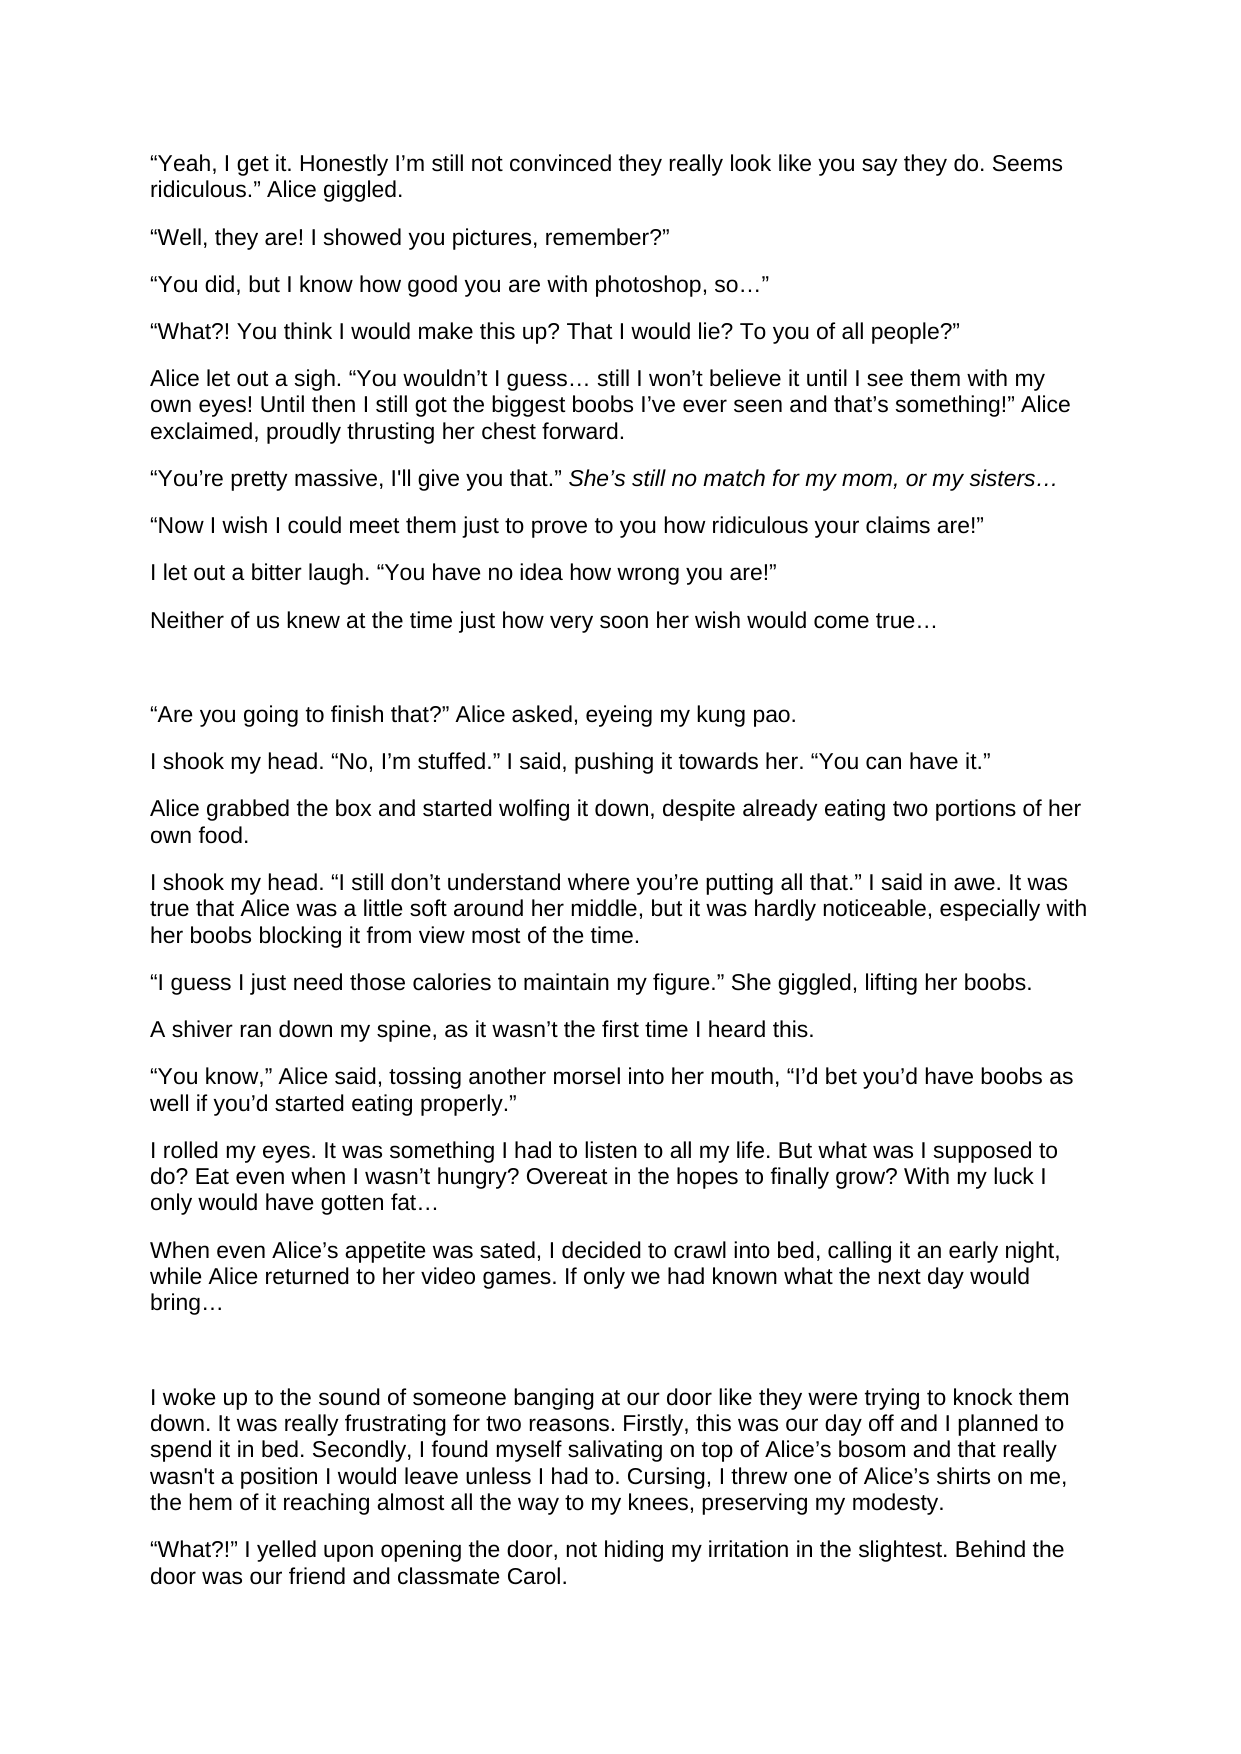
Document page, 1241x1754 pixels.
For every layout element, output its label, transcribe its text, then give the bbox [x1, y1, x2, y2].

text “You’re pretty massive, I'll give you that.” She’s still no match for my mom, or my sisters… [150, 465, 1090, 491]
text Alice grabbed the box and started wolfing it down, despite already eating two portions of her own food. [150, 795, 1090, 848]
text I let out a bitter laugh. “You have no idea how wrong you are!” [150, 559, 1090, 586]
text “What?! You think I would make this up? That I would lie? To you of all people?” [150, 318, 1090, 344]
text “You did, but I know how good you are with photoshop, so…” [150, 271, 1090, 297]
text “I guess I just need those calories to maintain my figure.” She giggled, lifting her boobs. [150, 969, 1090, 995]
text “Now I wish I could meet them just to prove to you how ridiculous your claims are!” [150, 512, 1090, 538]
text I rolled my eyes. It was something I had to listen to all my life. But what was I supposed to do? Eat even when I wasn’t hungry? Overeat in the hopes to finally grow? With my luck I only would have gotten fat… [150, 1137, 1090, 1216]
text “Yeah, I get it. Honestly I’m still not convinced they really look like you say they do. Seems ridiculous.” Alice giggled. [150, 150, 1090, 203]
text When even Alice’s appetite was sated, I decided to crawl into bed, calling it an early night, while Alice returned to her video games. If only we had known what the next day would bring… [150, 1237, 1090, 1316]
text I woke up to the sound of someone banging at our door like they were trying to knock them down. It was really frustrating for two reasons. Firstly, this was our day off and I planned to spend it in bed. Secondly, I found myself salivating on top of Alice’s bosom and that really wasn't a position I would leave unless I had to. Cursing, I threw one of Alice’s shirts on me, the hem of it reaching almost all the way to my knees, preserving my modesty. [150, 1384, 1090, 1515]
text “Well, they are! I showed you pictures, remember?” [150, 223, 1090, 250]
text “Are you going to finish that?” Alice asked, eyeing my kung pao. [150, 701, 1090, 727]
text Alice let out a sigh. “You wouldn’t I guess… still I won’t believe it until I see them with my own eyes! Until then I still got the biggest boobs I’ve ever seen and that’s something!” Alice exclaimed, proudly thrusting her chest forward. [150, 365, 1090, 444]
text “You know,” Alice said, tossing another morsel into her mouth, “I’d bet you’d have boobs as well if you’d started eating properly.” [150, 1063, 1090, 1116]
text I shook my head. “I still don’t understand where you’re putting all that.” I said in awe. It was true that Alice was a little soft around her middle, but it was hardly noticeable, especially with her boobs blocking it from view most of the time. [150, 869, 1090, 948]
text A shiver ran down my spine, as it wasn’t the first time I heard this. [150, 1016, 1090, 1042]
text Neither of us knew at the time just how very soon her wish would come true… [150, 607, 1090, 633]
text “What?!” I yelled upon opening the door, not hiding my irritation in the slightest. Behind the door was our friend and classmate Carol. [150, 1536, 1090, 1589]
text I shook my head. “No, I’m stuffed.” I said, pushing it towards her. “You can have it.” [150, 748, 1090, 774]
